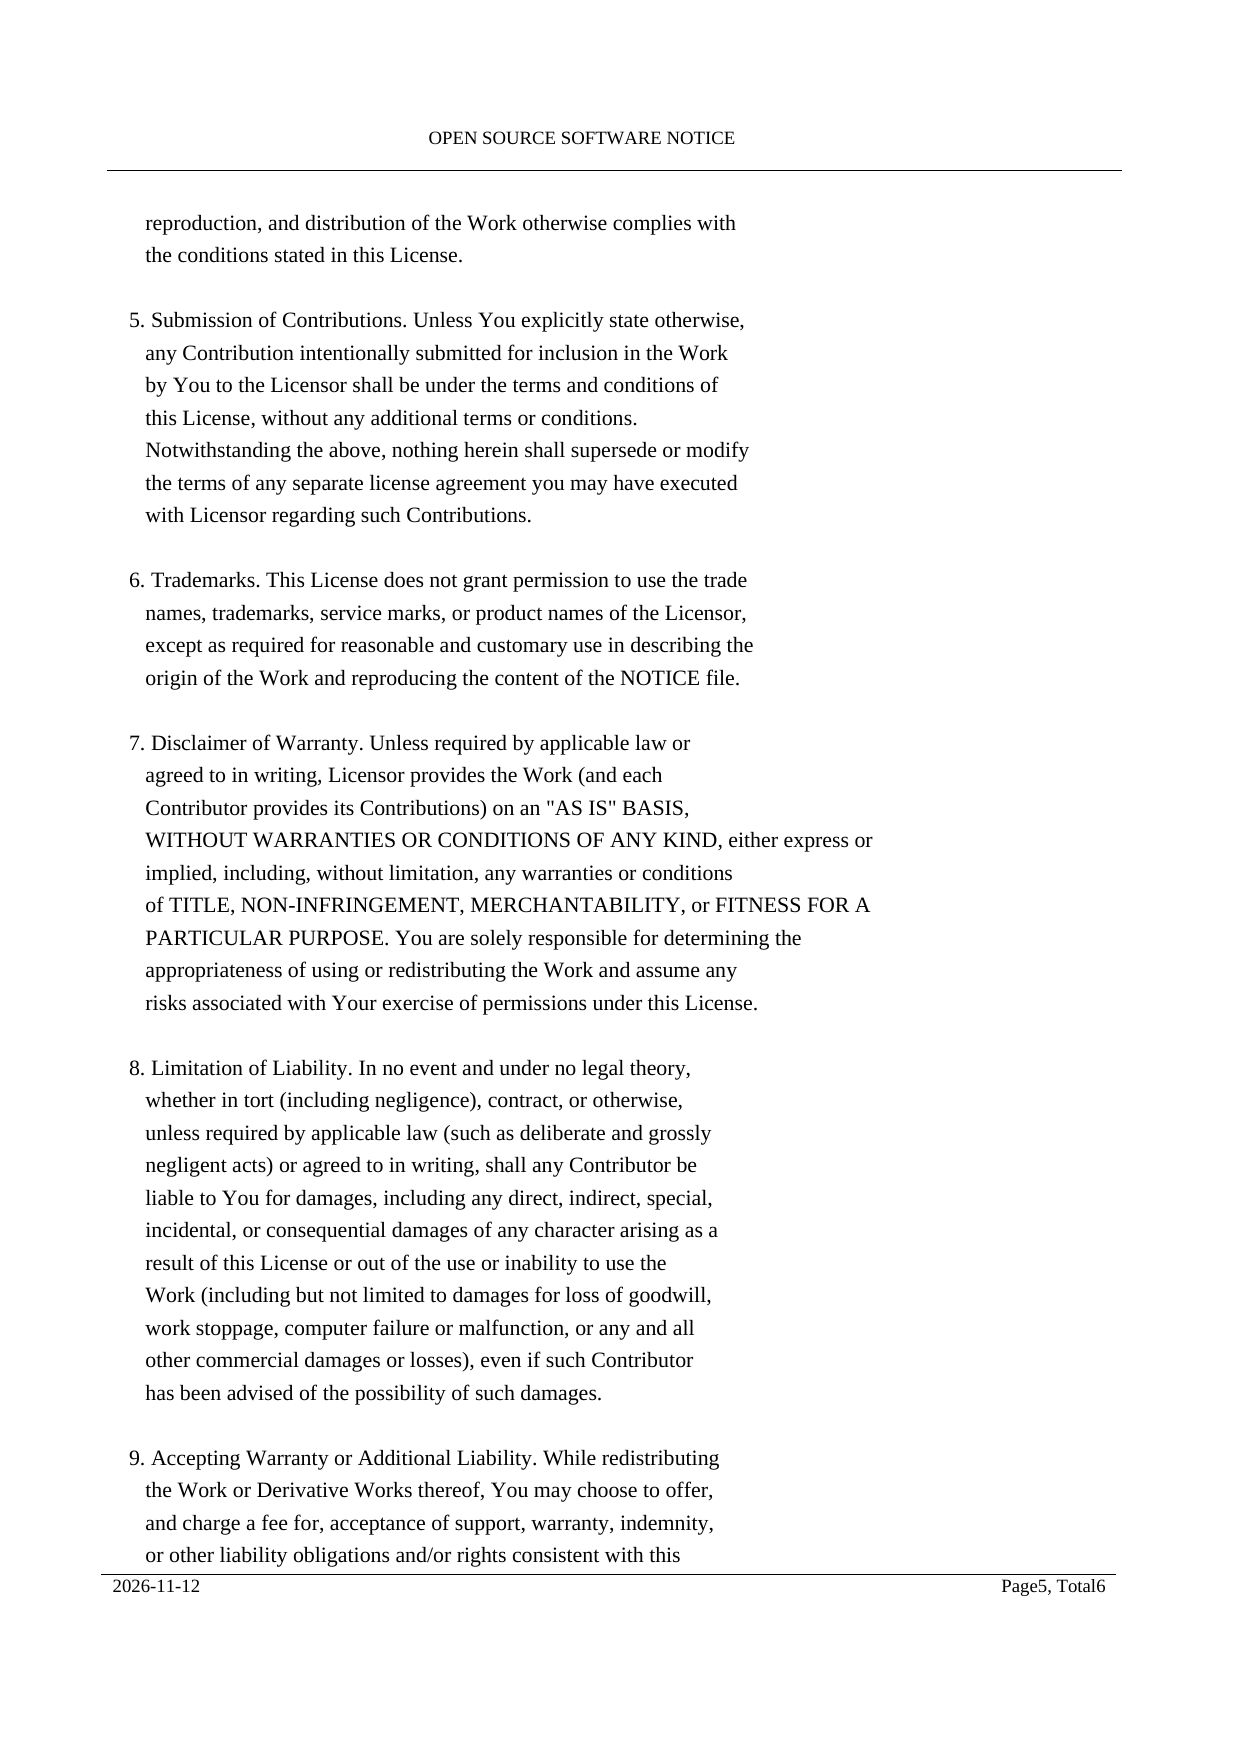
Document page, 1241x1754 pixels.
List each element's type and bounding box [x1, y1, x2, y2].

text [112, 206, 1128, 1571]
